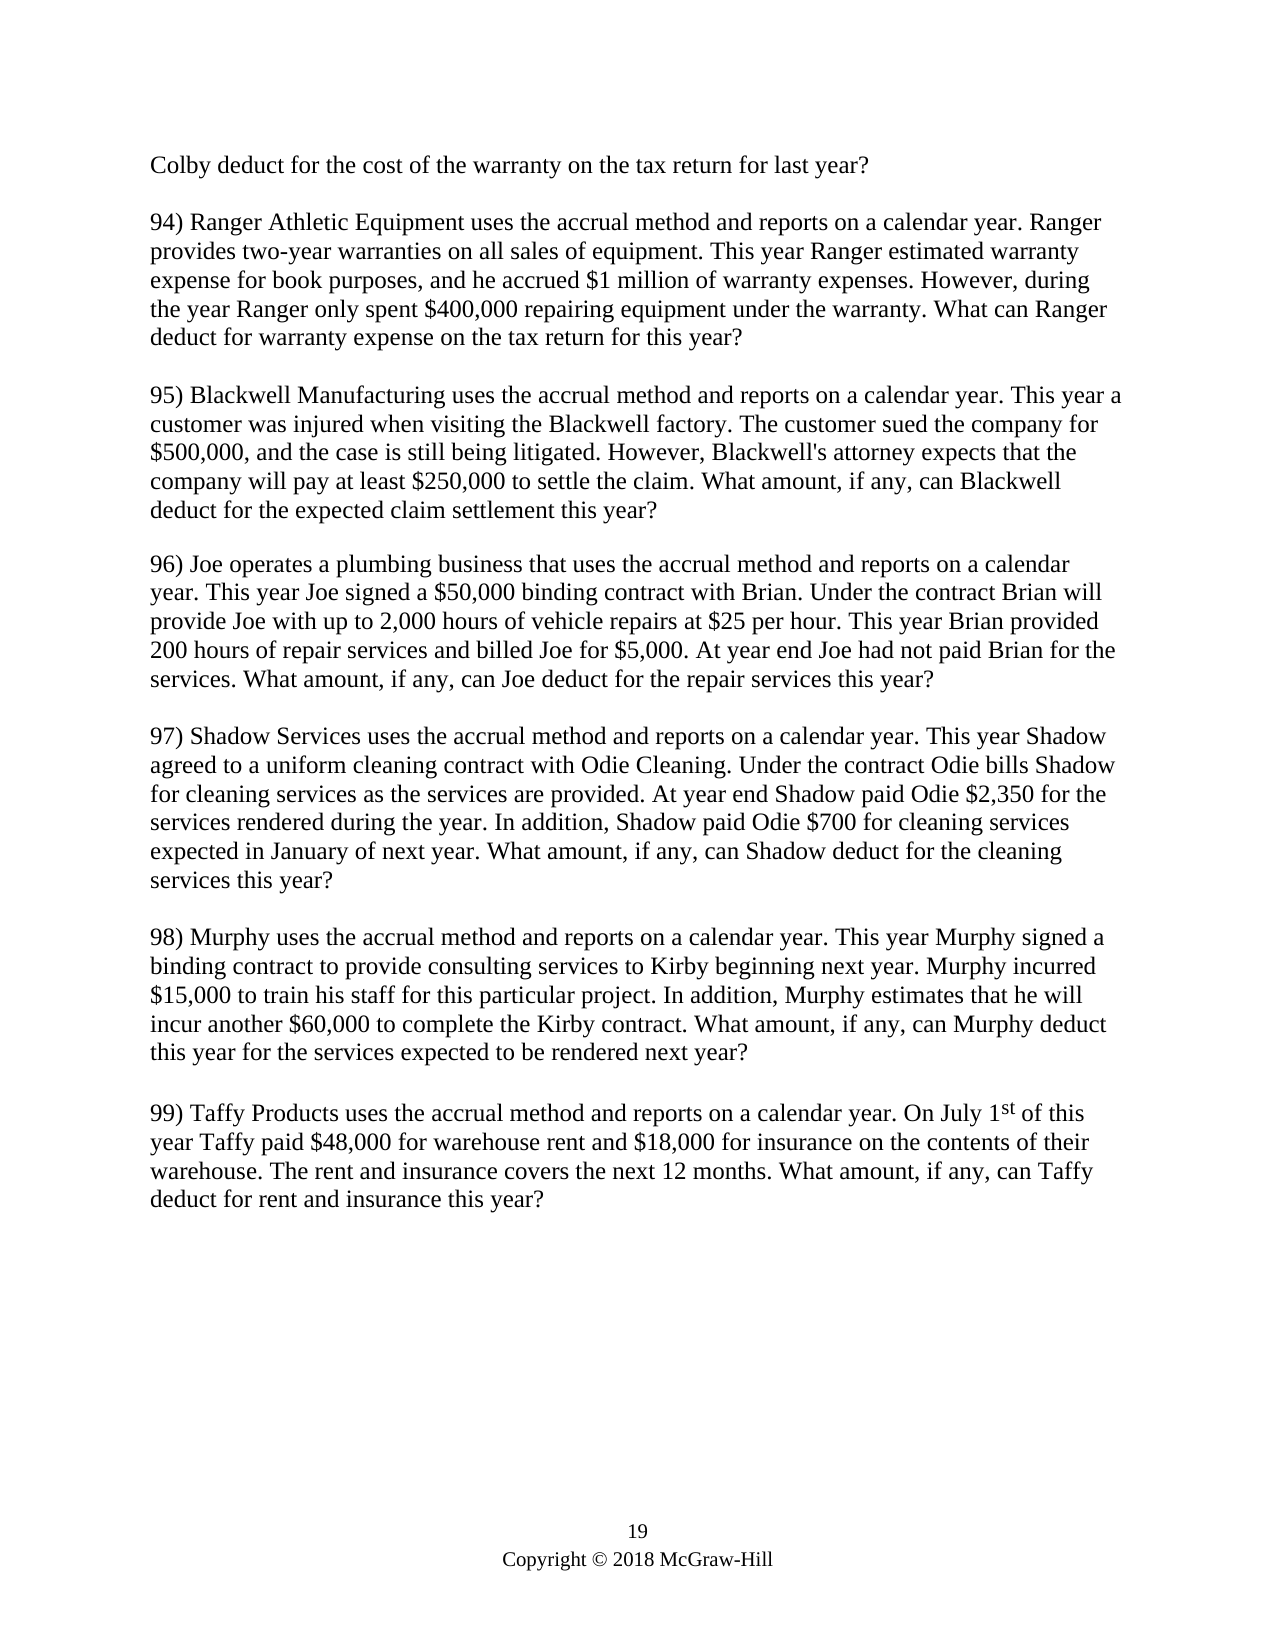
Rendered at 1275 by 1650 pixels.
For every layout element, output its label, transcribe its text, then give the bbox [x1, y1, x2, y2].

text 97) Shadow Services uses the accrual method and reports on a calendar year. This year Shadow agreed to a uniform cleaning contract with Odie Cleaning. Under the contract Odie bills Shadow for cleaning services as the services are provided. At year end Shadow paid Odie $2,350 for the services rendered during the year. In addition, Shadow paid Odie $700 for cleaning services expected in January of next year. What amount, if any, can Shadow deduct for the cleaning services this year? [150, 721, 1125, 894]
text 94) Ranger Athletic Equipment uses the accrual method and reports on a calendar year. Ranger provides two-year warranties on all sales of equipment. This year Ranger estimated warranty expense for book purposes, and he accrued $1 million of warranty expenses. However, during the year Ranger only spent $400,000 repairing equipment under the warranty. What can Ranger deduct for warranty expense on the tax return for this year? [150, 207, 1125, 351]
text 99) Taffy Products uses the accrual method and reports on a calendar year. On July 1st of this year Taffy paid $48,000 for warehouse rent and $18,000 for insurance on the contents of their warehouse. The rent and insurance covers the next 12 months. What amount, if any, can Taffy deduct for rent and insurance this year? [150, 1095, 1125, 1213]
text 95) Blackwell Manufacturing uses the accrual method and reports on a calendar year. This year a customer was injured when visiting the Blackwell factory. The customer sued the company for $500,000, and the case is still being litigated. However, Blackwell's attorney expects that the company will pay at least $250,000 to settle the claim. What amount, if any, can Blackwell deduct for the expected claim settlement this year? [150, 380, 1125, 524]
text 96) Joe operates a plumbing business that uses the accrual method and reports on a calendar year. This year Joe signed a $50,000 binding contract with Brian. Under the contract Brian will provide Joe with up to 2,000 hours of vehicle repairs at $25 per hour. This year Brian provided 200 hours of repair services and billed Joe for $5,000. At year end Joe had not paid Brian for the services. What amount, if any, can Joe deduct for the repair services this year? [150, 549, 1125, 692]
text 98) Murphy uses the accrual method and reports on a calendar year. This year Murphy signed a binding contract to provide consulting services to Kirby beginning next year. Murphy incurred $15,000 to train his staff for this particular project. In addition, Murphy estimates that he will incur another $60,000 to complete the Kirby contract. What amount, if any, can Murphy deduct this year for the services expected to be rendered next year? [150, 922, 1125, 1066]
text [150, 150, 1125, 179]
